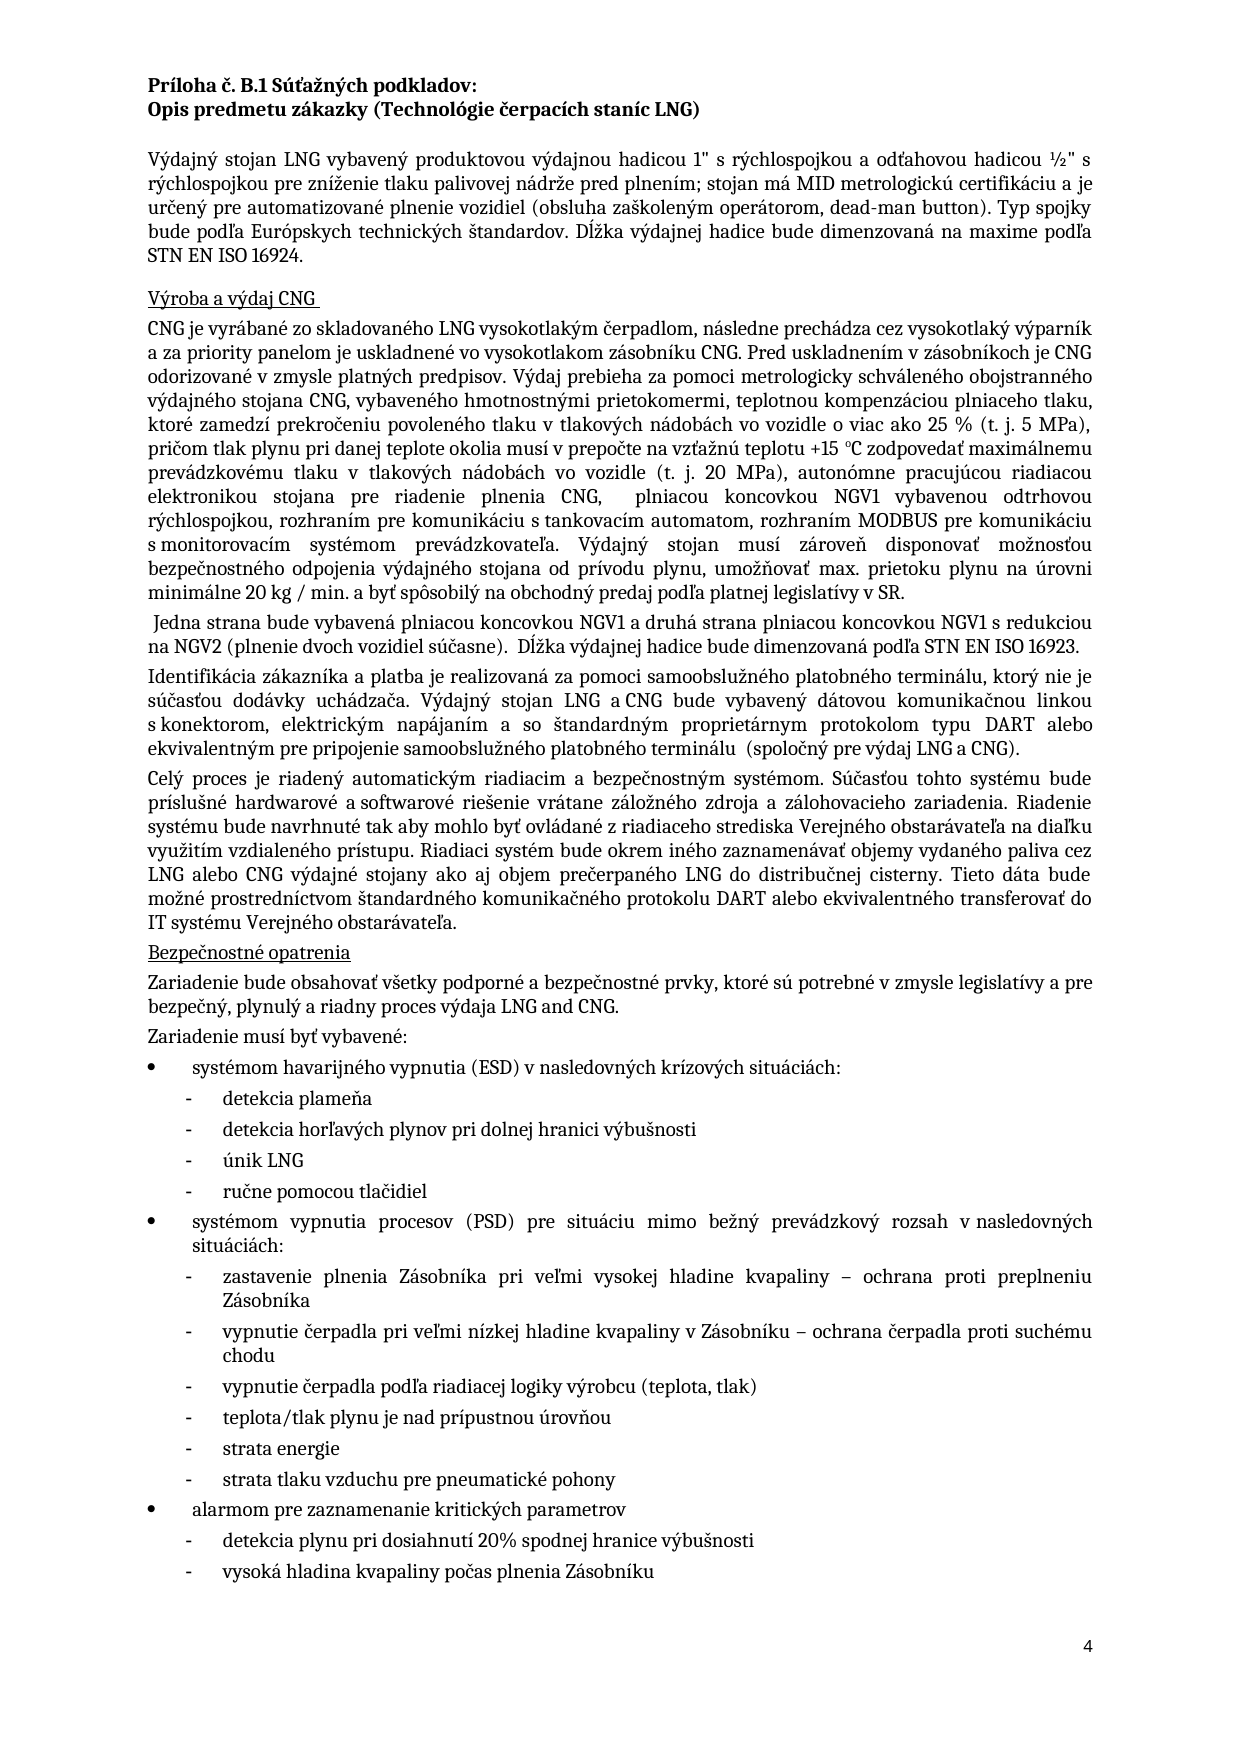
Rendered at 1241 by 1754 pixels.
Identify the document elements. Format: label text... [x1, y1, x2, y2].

subtitle detekcia horľavých plynov pri dolnej hranici výbušnosti [185, 1117, 1093, 1141]
subtitle alarmom pre zaznamenanie kritických parametrov [148, 1498, 1093, 1522]
subtitle teplota/tlak plynu je nad prípustnou úrovňou [185, 1405, 1093, 1430]
subtitle detekcia plynu pri dosiahnutí 20% spodnej hranice výbušnosti [185, 1528, 1093, 1553]
subtitle Jedna strana bude vybavená plniacou koncovkou NGV1 a druhá strana plniacou koncovkou NGV1 s redukciou na NGV2 (plnenie dvoch vozidiel súčasne). Dĺžka výdajnej hadice bude dimenzovaná podľa STN EN ISO 16923. [148, 611, 1093, 658]
subtitle CNG je vyrábané zo skladovaného LNG vysokotlakým čerpadlom, následne prechádza cez vysokotlaký výparník a za priority panelom je uskladnené vo vysokotlakom zásobníku CNG. Pred uskladnením v zásobníkoch je CNG odorizované v zmysle platných predpisov. Výdaj prebieha za pomoci metrologicky schváleného obojstranného výdajného stojana CNG, vybaveného hmotnostnými prietokomermi, teplotnou kompenzáciou plniaceho tlaku, ktoré zamedzí prekročeniu povoleného tlaku v tlakových nádobách vo vozidle o viac ako 25 % (t. j. 5 MPa), pričom tlak plynu pri danej teplote okolia musí v prepočte na vzťažnú teplotu +15 oC zodpovedať maximálnemu prevádzkovému tlaku v tlakových nádobách vo vozidle (t. j. 20 MPa), autonómne pracujúcou riadiacou elektronikou stojana pre riadenie plnenia CNG, plniacou koncovkou NGV1 vybavenou odtrhovou rýchlospojkou, rozhraním pre komunikáciu s tankovacím automatom, rozhraním MODBUS pre komunikáciu s monitorovacím systémom prevádzkovateľa. Výdajný stojan musí zároveň disponovať možnosťou bezpečnostného odpojenia výdajného stojana od prívodu plynu, umožňovať max. prietoku plynu na úrovni minimálne 20 kg / min. a byť spôsobilý na obchodný predaj podľa platnej legislatívy v SR. [148, 317, 1093, 604]
subtitle strata energie [185, 1436, 1093, 1461]
subtitle Zariadenie bude obsahovať všetky podporné a bezpečnostné prvky, ktoré sú potrebné v zmysle legislatívy a pre bezpečný, plynulý a riadny proces výdaja LNG and CNG. [148, 971, 1093, 1019]
subtitle systémom havarijného vypnutia (ESD) v nasledovných krízových situáciách: [148, 1055, 1093, 1079]
text Výroba a výdaj CNG [148, 287, 1093, 311]
subtitle Bezpečnostné opatrenia [148, 941, 1093, 965]
subtitle ručne pomocou tlačidiel [185, 1179, 1093, 1203]
subtitle Zariadenie musí byť vybavené: [148, 1025, 1093, 1049]
subtitle Celý proces je riadený automatickým riadiacim a bezpečnostným systémom. Súčasťou tohto systému bude príslušné hardwarové a softwarové riešenie vrátane záložného zdroja a zálohovacieho zariadenia. Riadenie systému bude navrhnuté tak aby mohlo byť ovládané z riadiaceho strediska Verejného obstarávateľa na diaľku využitím vzdialeného prístupu. Riadiaci systém bude okrem iného zaznamenávať objemy vydaného paliva cez LNG alebo CNG výdajné stojany ako aj objem prečerpaného LNG do distribučnej cisterny. Tieto dáta bude možné prostredníctvom štandardného komunikačného protokolu DART alebo ekvivalentného transferovať do IT systému Verejného obstarávateľa. [148, 767, 1093, 934]
subtitle únik LNG [185, 1148, 1093, 1172]
subtitle Identifikácia zákazníka a platba je realizovaná za pomoci samoobslužného platobného terminálu, ktorý nie je súčasťou dodávky uchádzača. Výdajný stojan LNG a CNG bude vybavený dátovou komunikačnou linkou s konektorom, elektrickým napájaním a so štandardným proprietárnym protokolom typu DART alebo ekvivalentným pre pripojenie samoobslužného platobného terminálu (spoločný pre výdaj LNG a CNG). [148, 665, 1093, 761]
subtitle systémom vypnutia procesov (PSD) pre situáciu mimo bežný prevádzkový rozsah v nasledovných situáciách: [148, 1210, 1093, 1258]
subtitle detekcia plameňa [185, 1086, 1093, 1110]
subtitle zastavenie plnenia Zásobníka pri veľmi vysokej hladine kvapaliny – ochrana proti preplneniu Zásobníka [185, 1264, 1093, 1313]
subtitle vysoká hladina kvapaliny počas plnenia Zásobníku [185, 1559, 1093, 1584]
subtitle strata tlaku vzduchu pre pneumatické pohony [185, 1467, 1093, 1492]
subtitle vypnutie čerpadla pri veľmi nízkej hladine kvapaliny v Zásobníku – ochrana čerpadla proti suchému chodu [185, 1319, 1093, 1368]
subtitle vypnutie čerpadla podľa riadiacej logiky výrobcu (teplota, tlak) [185, 1374, 1093, 1399]
subtitle Výdajný stojan LNG vybavený produktovou výdajnou hadicou 1" s rýchlospojkou a odťahovou hadicou ½" s rýchlospojkou pre zníženie tlaku palivovej nádrže pred plnením; stojan má MID metrologickú certifikáciu a je určený pre automatizované plnenie vozidiel (obsluha zaškoleným operátorom, dead-man button). Typ spojky bude podľa Európskych technických štandardov. Dĺžka výdajnej hadice bude dimenzovaná na maxime podľa STN EN ISO 16924. [148, 148, 1093, 267]
